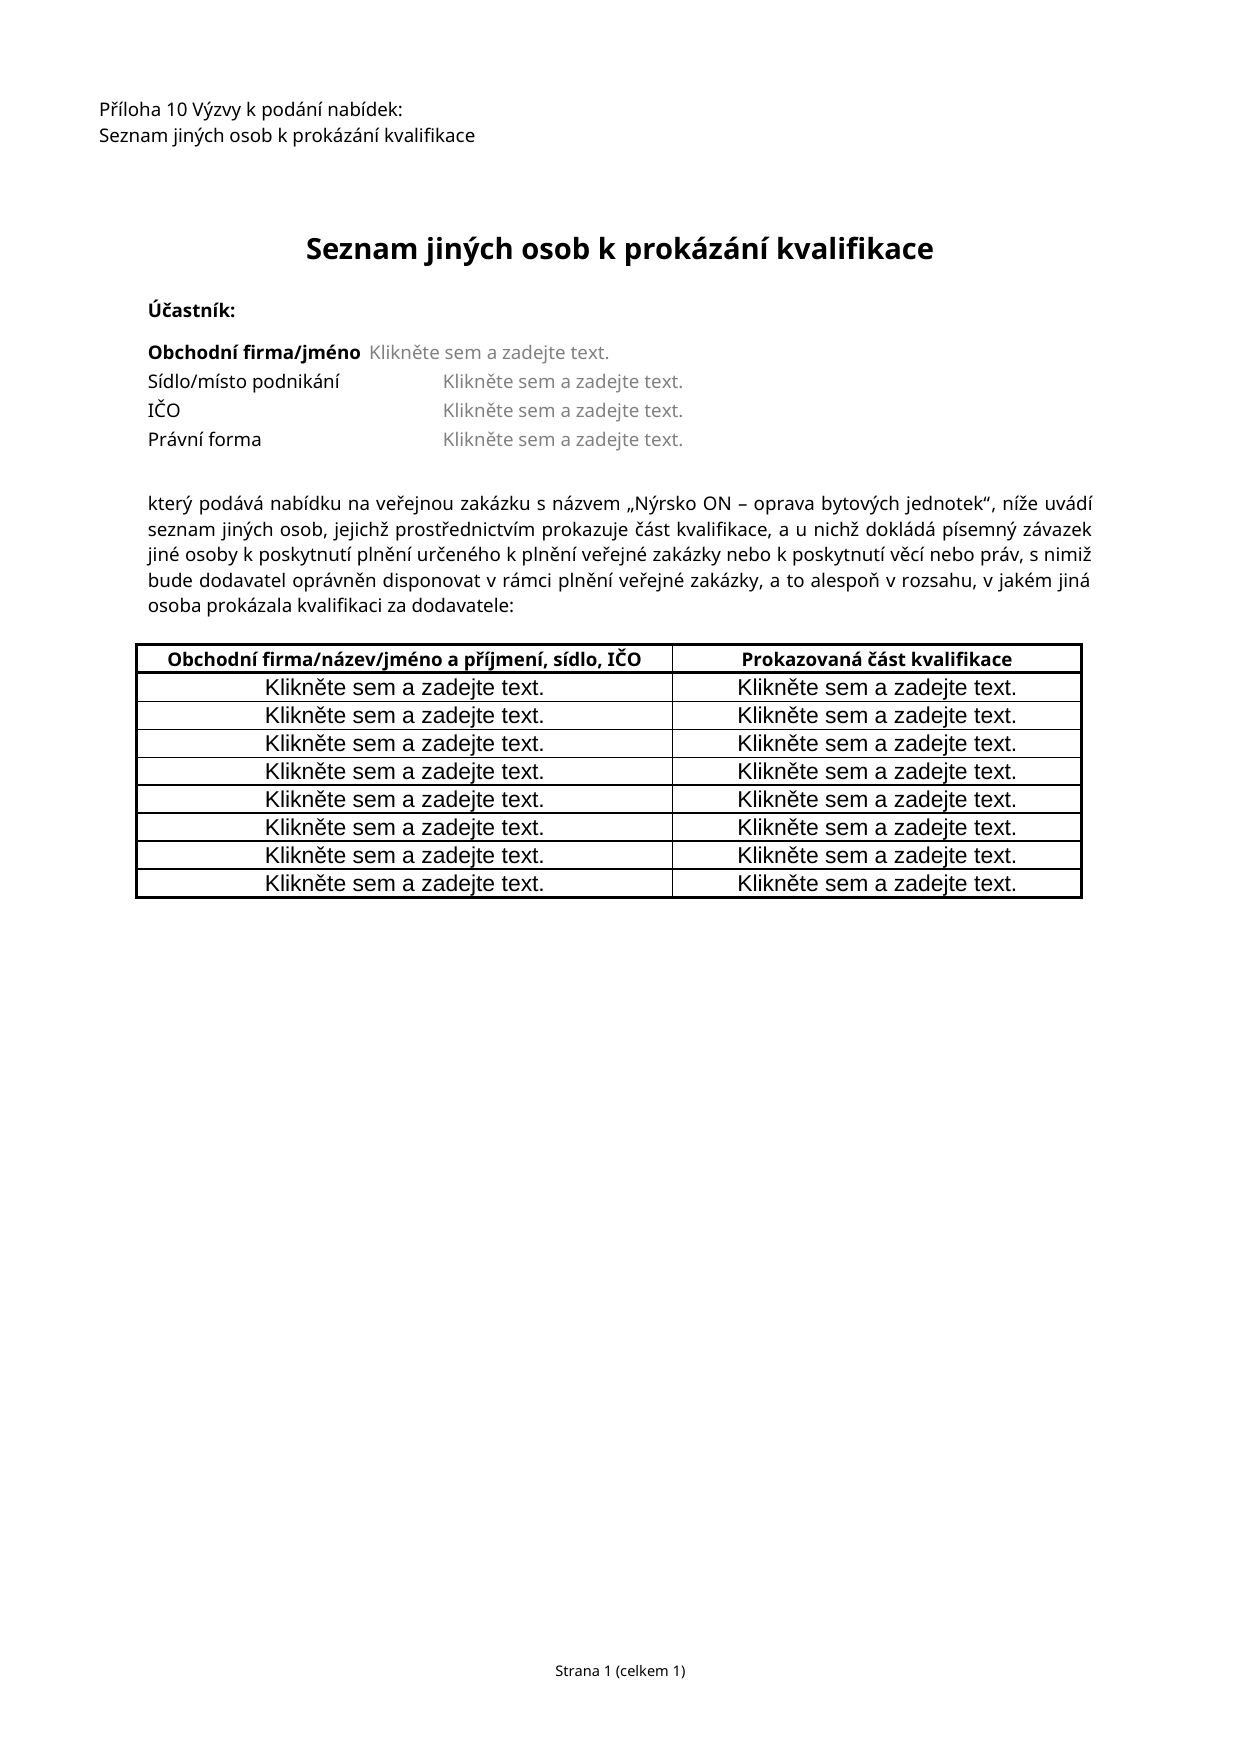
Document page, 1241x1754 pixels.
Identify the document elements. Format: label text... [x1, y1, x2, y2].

text IČO [148, 394, 1093, 423]
text který podává nabídku na veřejnou zakázku s názvem „Nýrsko ON – oprava bytových jednotek“, níže uvádí seznam jiných osob, jejichž prostřednictvím prokazuje část kvalifikace, a u nichž dokládá písemný závazek jiné osoby k poskytnutí plnění určeného k plnění veřejné zakázky nebo k poskytnutí věcí nebo práv, s nimiž bude dodavatel oprávněn disponovat v rámci plnění veřejné zakázky, a to alespoň v rozsahu, v jakém jiná osoba prokázala kvalifikaci za dodavatele: [148, 490, 1093, 618]
title Seznam jiných osob k prokázání kvalifikace [148, 228, 1093, 268]
text Sídlo/místo podnikání [148, 365, 1093, 394]
text Obchodní firma/jméno [148, 336, 1093, 365]
table_header Prokazovaná část kvalifikace [673, 646, 1080, 671]
table_header Obchodní firma/název/jméno a příjmení, sídlo, IČO [138, 646, 672, 671]
text Právní forma [148, 423, 1093, 452]
text Účastník: [148, 293, 1093, 324]
